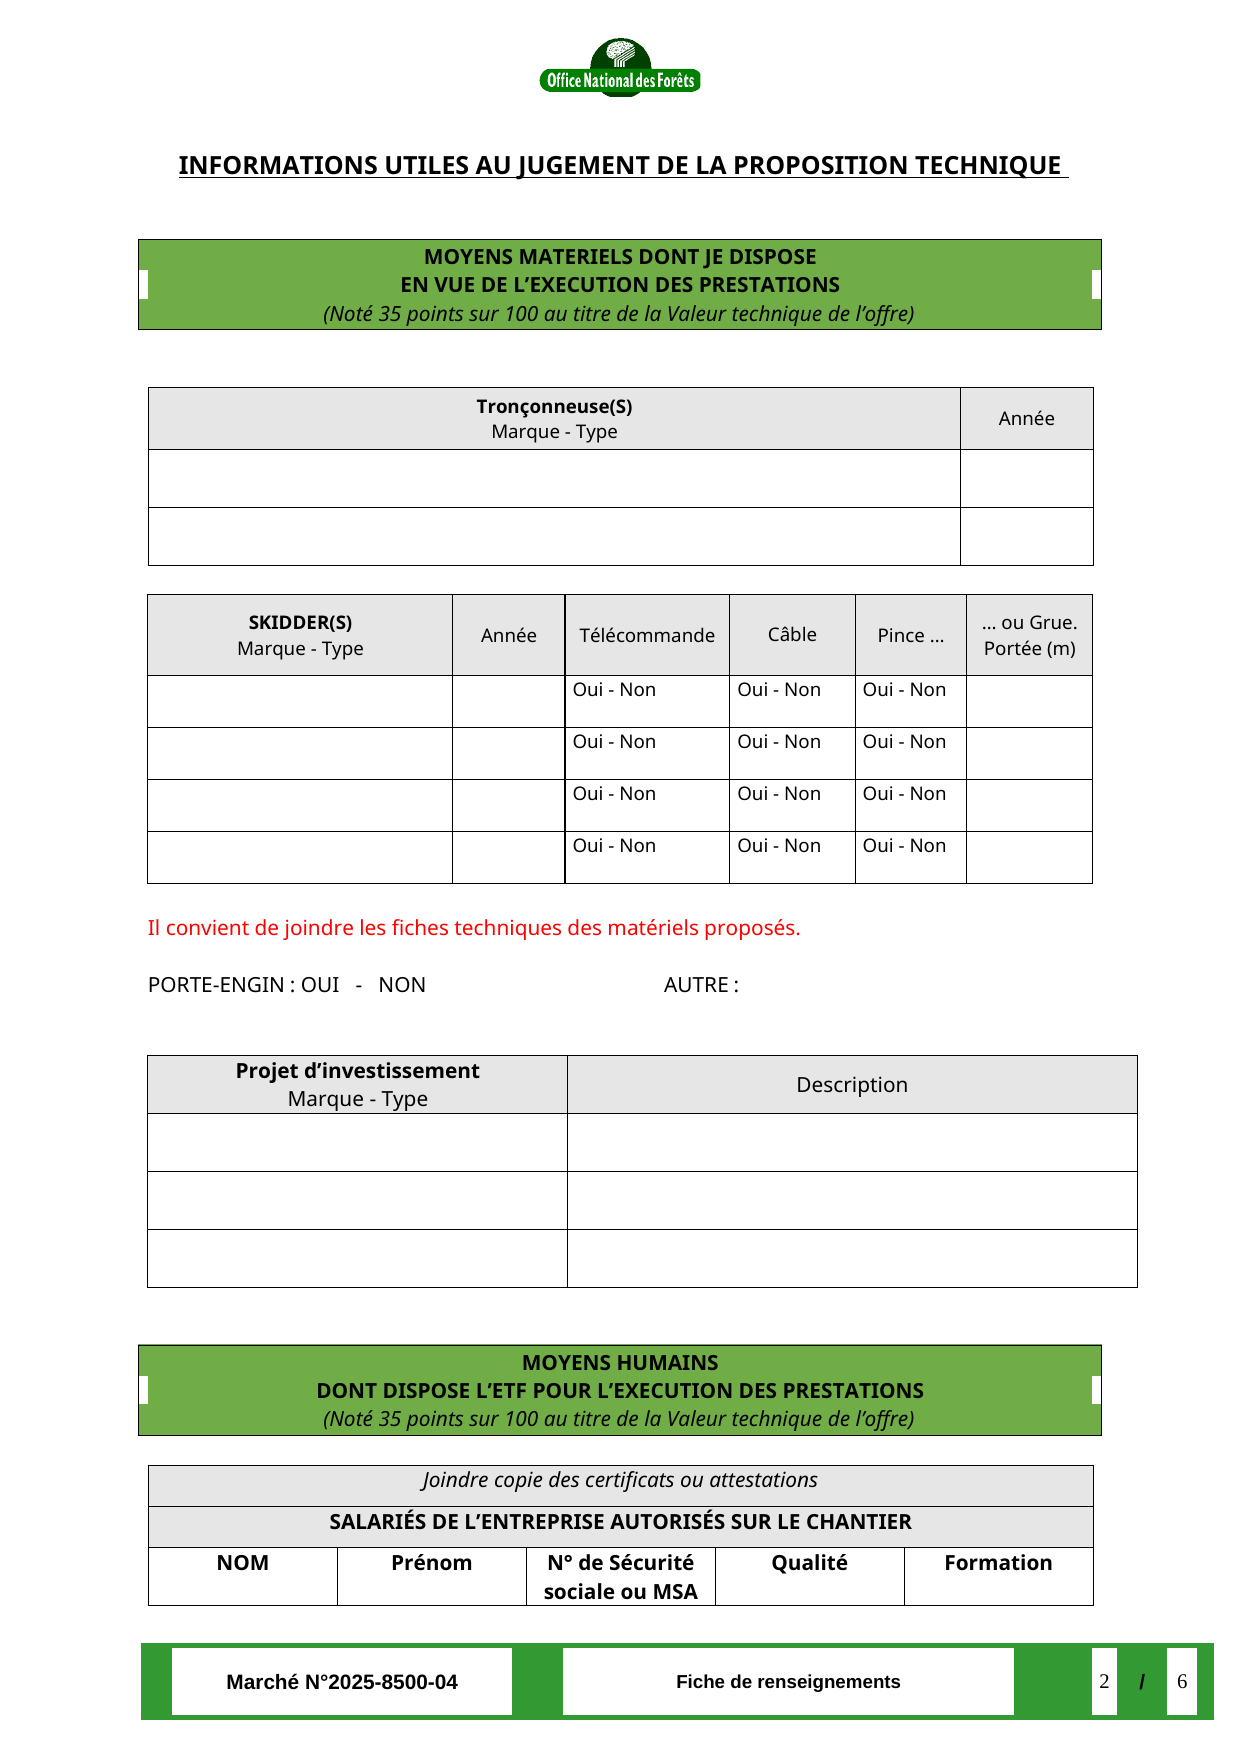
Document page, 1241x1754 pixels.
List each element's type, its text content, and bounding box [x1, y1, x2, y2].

table_cell Oui - Non [856, 676, 966, 727]
table_header SKIDDER(S) Marque - Type [148, 595, 452, 675]
table_header Joindre copie des certificats ou attestations [149, 1466, 1093, 1506]
table_cell Oui - Non [566, 676, 729, 727]
table_cell Oui - Non [730, 676, 855, 727]
table_cell [148, 832, 452, 883]
table_header Télécommande [566, 595, 729, 675]
table_cell [961, 450, 1093, 507]
table_cell [148, 1114, 567, 1171]
table_cell [148, 1172, 567, 1229]
table_header Pince … [856, 595, 966, 675]
table_cell Qualité [716, 1548, 904, 1605]
table_cell Prénom [338, 1548, 526, 1605]
table_cell [961, 508, 1093, 565]
table_header Année [961, 388, 1093, 449]
table_cell Oui - Non [730, 728, 855, 779]
table_cell Oui - Non [566, 832, 729, 883]
table_header Câble [730, 595, 855, 675]
table_cell [967, 780, 1092, 831]
table_cell [453, 676, 564, 727]
table_cell [568, 1230, 1137, 1287]
table_cell Oui - Non [730, 832, 855, 883]
table_cell [967, 832, 1092, 883]
table_cell Oui - Non [566, 728, 729, 779]
subtitle (Noté 35 points sur 100 au titre de la Valeur technique de l’offre) [139, 296, 1101, 329]
table_cell [568, 1114, 1137, 1171]
subtitle MOYENS HUMAINS [139, 1346, 1101, 1376]
subtitle MOYENS MATERIELS DONT JE DISPOSE [139, 240, 1101, 270]
table_cell [568, 1172, 1137, 1229]
table_header … ou Grue. Portée (m) [967, 595, 1092, 675]
table_cell Oui - Non [856, 780, 966, 831]
table_cell [453, 780, 564, 831]
table_header Année [453, 595, 564, 675]
table_cell Oui - Non [730, 780, 855, 831]
table_cell [149, 508, 960, 565]
table_cell [453, 832, 564, 883]
subtitle EN VUE DE L’EXECUTION DES PRESTATIONS [148, 270, 1092, 296]
text PORTE-ENGIN : OUI - NON AUTRE : [148, 970, 1092, 998]
subtitle DONT DISPOSE L’ETF POUR L’EXECUTION DES PRESTATIONS [148, 1376, 1092, 1401]
table_cell Formation [905, 1548, 1093, 1605]
table_header Description [568, 1056, 1137, 1113]
table_cell N° de Sécurité sociale ou MSA [527, 1548, 715, 1605]
table_cell Oui - Non [566, 780, 729, 831]
table_cell Oui - Non [856, 728, 966, 779]
table_cell [148, 1230, 567, 1287]
text INFORMATIONS UTILES AU JUGEMENT DE LA PROPOSITION TECHNIQUE [148, 148, 1092, 182]
table_cell SALARIÉS DE L’ENTREPRISE AUTORISÉS SUR LE CHANTIER [149, 1507, 1093, 1547]
table_cell [148, 728, 452, 779]
table_header Tronçonneuse(S) Marque - Type [149, 388, 960, 449]
picture [538, 37, 701, 97]
table_cell Oui - Non [856, 832, 966, 883]
text Il convient de joindre les fiches techniques des matériels proposés. [148, 913, 1092, 941]
table_cell NOM [149, 1548, 337, 1605]
table_cell [149, 450, 960, 507]
table_cell [453, 728, 564, 779]
table_header Projet d’investissement Marque - Type [148, 1056, 567, 1113]
subtitle (Noté 35 points sur 100 au titre de la Valeur technique de l’offre) [139, 1401, 1101, 1435]
table_cell [148, 780, 452, 831]
table_cell [148, 676, 452, 727]
table_cell [967, 676, 1092, 727]
table_cell [967, 728, 1092, 779]
